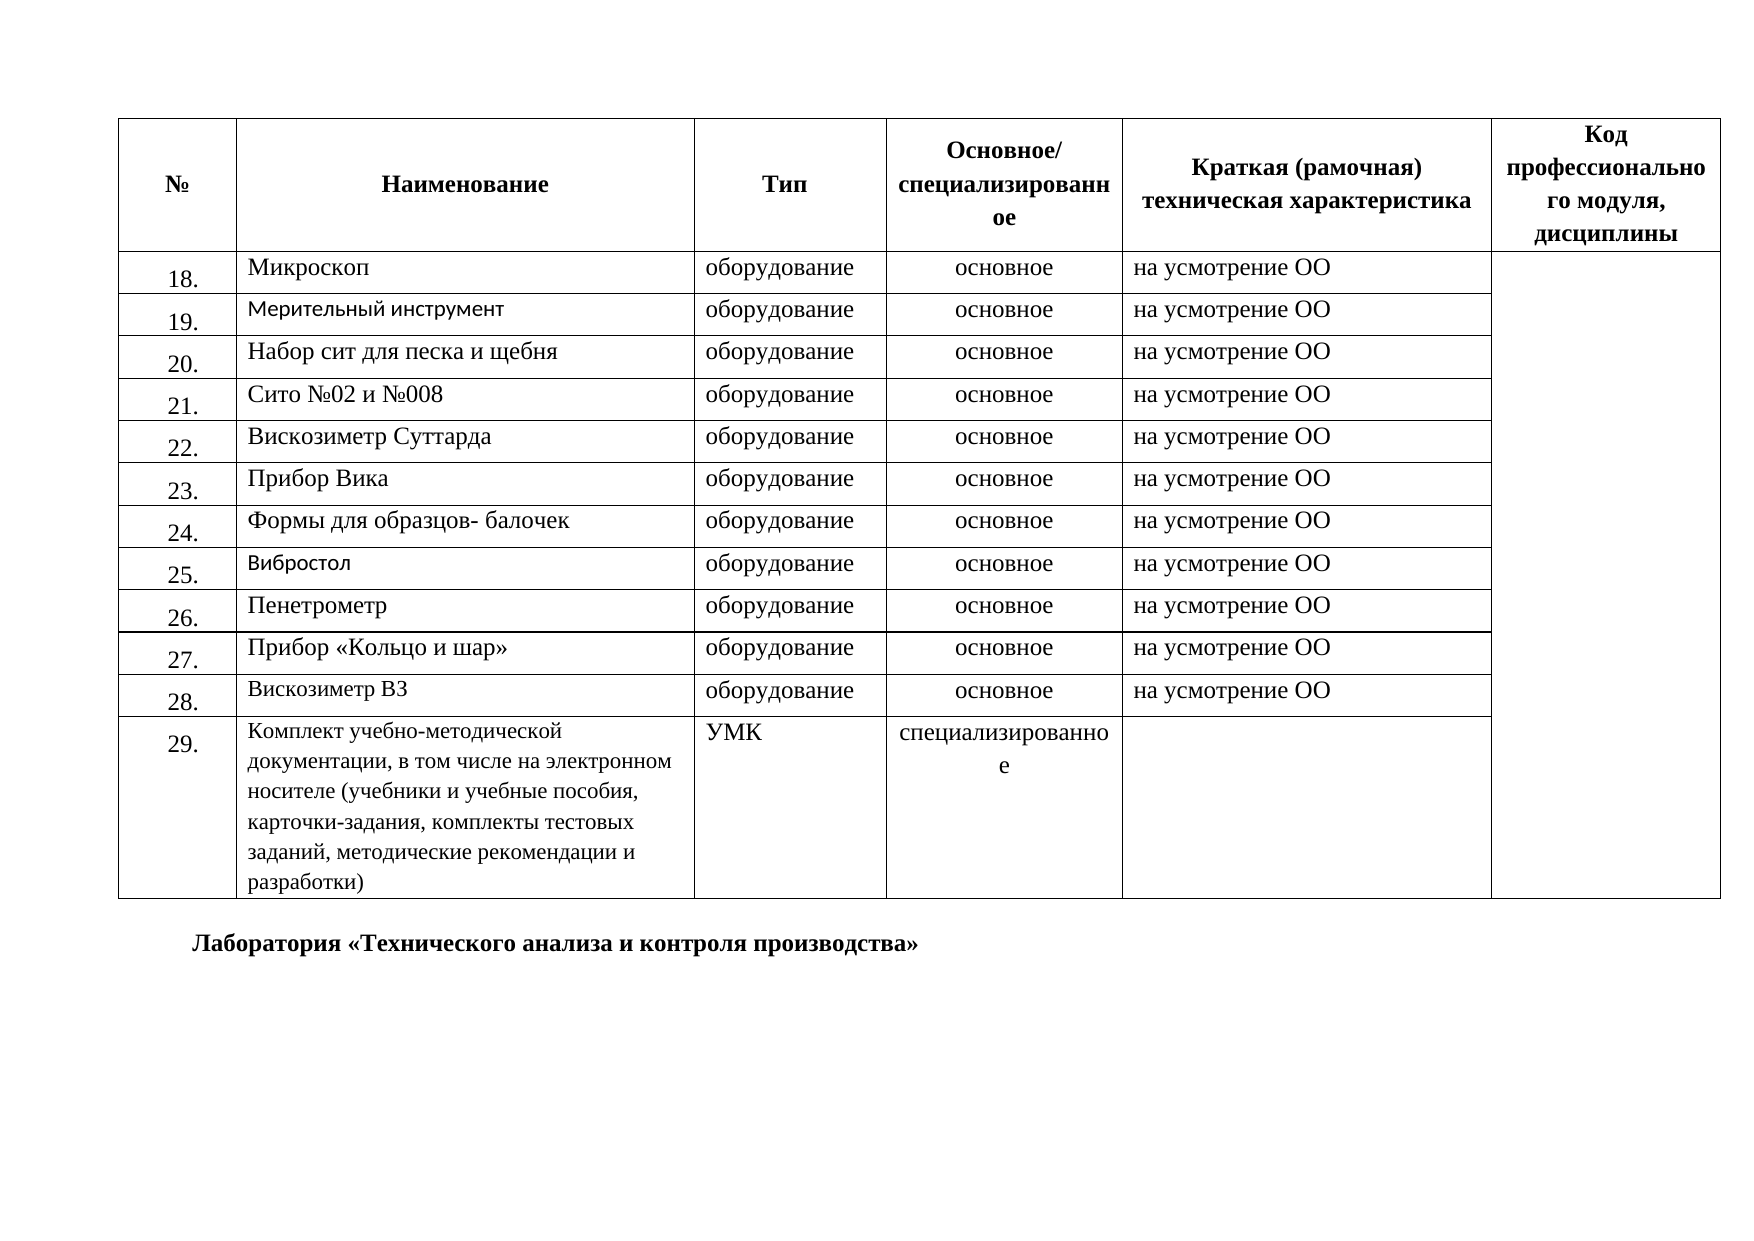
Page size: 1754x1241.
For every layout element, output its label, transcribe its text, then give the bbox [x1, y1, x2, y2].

table_cell основное [887, 590, 1122, 631]
table_cell основное [887, 506, 1122, 547]
table_cell основное [887, 336, 1122, 378]
table_cell оборудование [695, 590, 886, 631]
table_cell основное [887, 675, 1122, 716]
table_cell на усмотрение ОО [1123, 379, 1491, 420]
table_cell на усмотрение ОО [1123, 633, 1491, 674]
table_cell основное [887, 421, 1122, 462]
table_header № [119, 119, 236, 251]
text Лаборатория «Технического анализа и контроля производства» [118, 928, 1665, 957]
table_cell Сито №02 и №008 [237, 379, 694, 420]
table_cell оборудование [695, 379, 886, 420]
table_cell [119, 675, 236, 716]
table_cell Вибростол [237, 548, 694, 589]
table_cell Формы для образцов- балочек [237, 506, 694, 547]
table_cell на усмотрение ОО [1123, 548, 1491, 589]
table_header Код профессионального модуля, дисциплины [1492, 119, 1720, 251]
table_cell [119, 252, 236, 293]
table_cell оборудование [695, 506, 886, 547]
table_cell [119, 421, 236, 462]
table_cell основное [887, 252, 1122, 293]
table_cell Микроскоп [237, 252, 694, 293]
table_cell основное [887, 463, 1122, 504]
table_cell Комплект учебно-методической документации, в том числе на электронном носителе (учебники и учебные пособия, карточки-задания, комплекты тестовых заданий, методические рекомендации и разработки) [237, 717, 694, 898]
table_cell специализированное [887, 717, 1122, 898]
table_cell Прибор Вика [237, 463, 694, 504]
table_cell на усмотрение ОО [1123, 336, 1491, 378]
table_cell на усмотрение ОО [1123, 421, 1491, 462]
table_cell [119, 294, 236, 335]
table_cell оборудование [695, 548, 886, 589]
table_cell УМК [695, 717, 886, 898]
table_cell Вискозиметр ВЗ [237, 675, 694, 716]
table_header Тип [695, 119, 886, 251]
table_cell оборудование [695, 463, 886, 504]
table_cell оборудование [695, 633, 886, 674]
table_cell основное [887, 379, 1122, 420]
table_cell оборудование [695, 336, 886, 378]
table_cell [119, 633, 236, 674]
table_cell [119, 590, 236, 631]
table_header Наименование [237, 119, 694, 251]
table_cell оборудование [695, 252, 886, 293]
table_cell на усмотрение ОО [1123, 590, 1491, 631]
table_cell Прибор «Кольцо и шар» [237, 633, 694, 674]
table_cell на усмотрение ОО [1123, 675, 1491, 716]
table_cell Набор сит для песка и щебня [237, 336, 694, 378]
table_cell [119, 463, 236, 504]
table_cell оборудование [695, 294, 886, 335]
table_cell [119, 717, 236, 898]
table_cell [1123, 717, 1491, 898]
table_cell [119, 379, 236, 420]
table_cell на усмотрение ОО [1123, 506, 1491, 547]
table_cell [119, 336, 236, 378]
table_cell основное [887, 294, 1122, 335]
table_cell Пенетрометр [237, 590, 694, 631]
table_cell оборудование [695, 675, 886, 716]
table_cell основное [887, 633, 1122, 674]
table_cell Вискозиметр Суттарда [237, 421, 694, 462]
table_cell [119, 548, 236, 589]
table_cell на усмотрение ОО [1123, 294, 1491, 335]
table_cell на усмотрение ОО [1123, 252, 1491, 293]
table_cell основное [887, 548, 1122, 589]
table_cell на усмотрение ОО [1123, 463, 1491, 504]
table_cell оборудование [695, 421, 886, 462]
table_header Краткая (рамочная) техническая характеристика [1123, 119, 1491, 251]
table_header Основное/ специализированное [887, 119, 1122, 251]
table_cell [119, 506, 236, 547]
table_cell Мерительный инструмент [237, 294, 694, 335]
